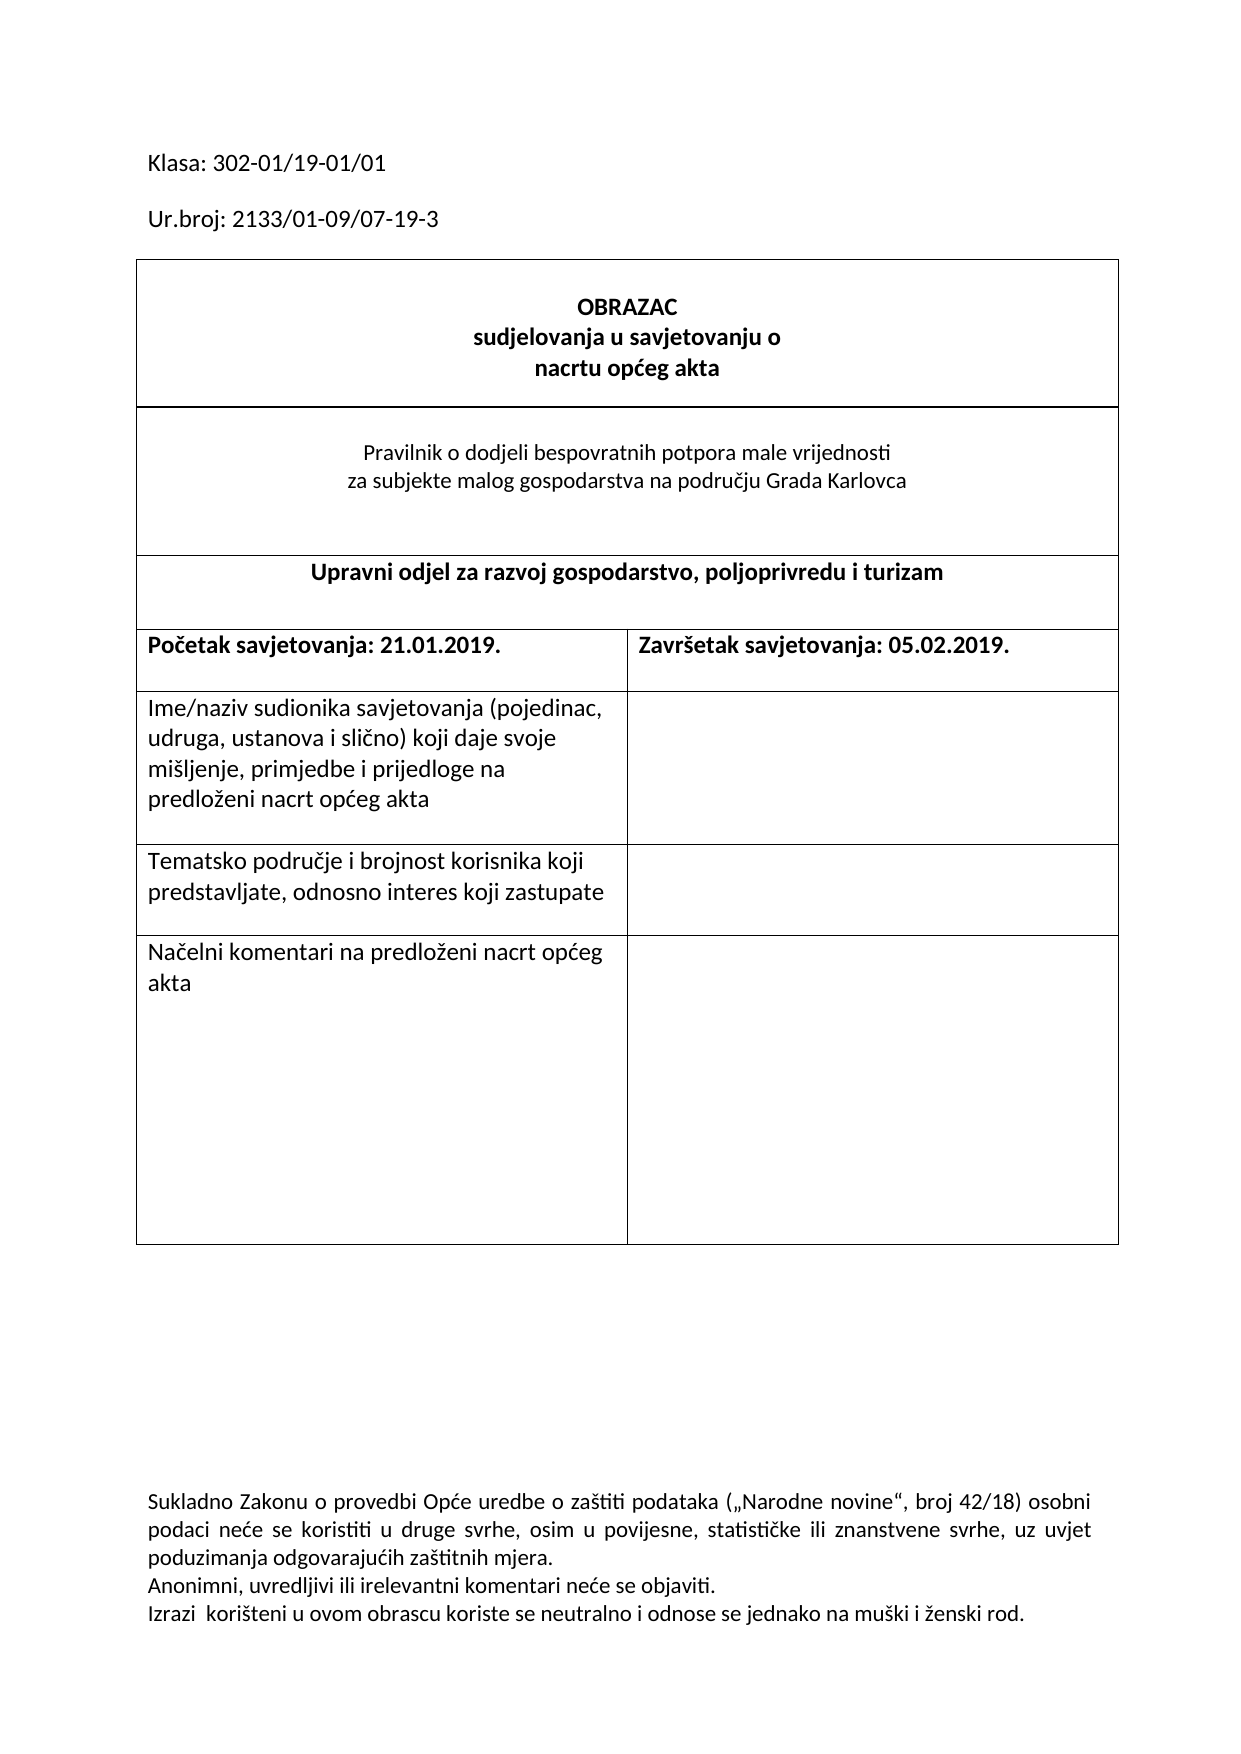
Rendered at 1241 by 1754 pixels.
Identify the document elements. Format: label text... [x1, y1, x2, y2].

text Ur.broj: 2133/01-09/07-19-3 [148, 203, 1093, 234]
table_cell Načelni komentari na predloženi nacrt općeg akta [137, 936, 627, 1243]
table_cell Tematsko područje i brojnost korisnika koji predstavljate, odnosno interes koji zastupate [137, 845, 627, 935]
table_cell Početak savjetovanja: 21.01.2019. [137, 630, 627, 691]
table_cell Pravilnik o dodjeli bespovratnih potpora male vrijednosti za subjekte malog gospodarstva na području Grada Karlovca [137, 408, 1118, 555]
table_cell [628, 936, 1118, 1243]
table_cell [628, 692, 1118, 844]
table_cell [628, 845, 1118, 935]
table_header OBRAZAC sudjelovanja u savjetovanju o nacrtu općeg akta [137, 260, 1118, 406]
table_cell Završetak savjetovanja: 05.02.2019. [628, 630, 1118, 691]
table_cell Upravni odjel za razvoj gospodarstvo, poljoprivredu i turizam [137, 556, 1118, 628]
table_cell Ime/naziv sudionika savjetovanja (pojedinac, udruga, ustanova i slično) koji daje svoje mišljenje, primjedbe i prijedloge na predloženi nacrt općeg akta [137, 692, 627, 844]
text Klasa: 302-01/19-01/01 [148, 148, 1093, 178]
